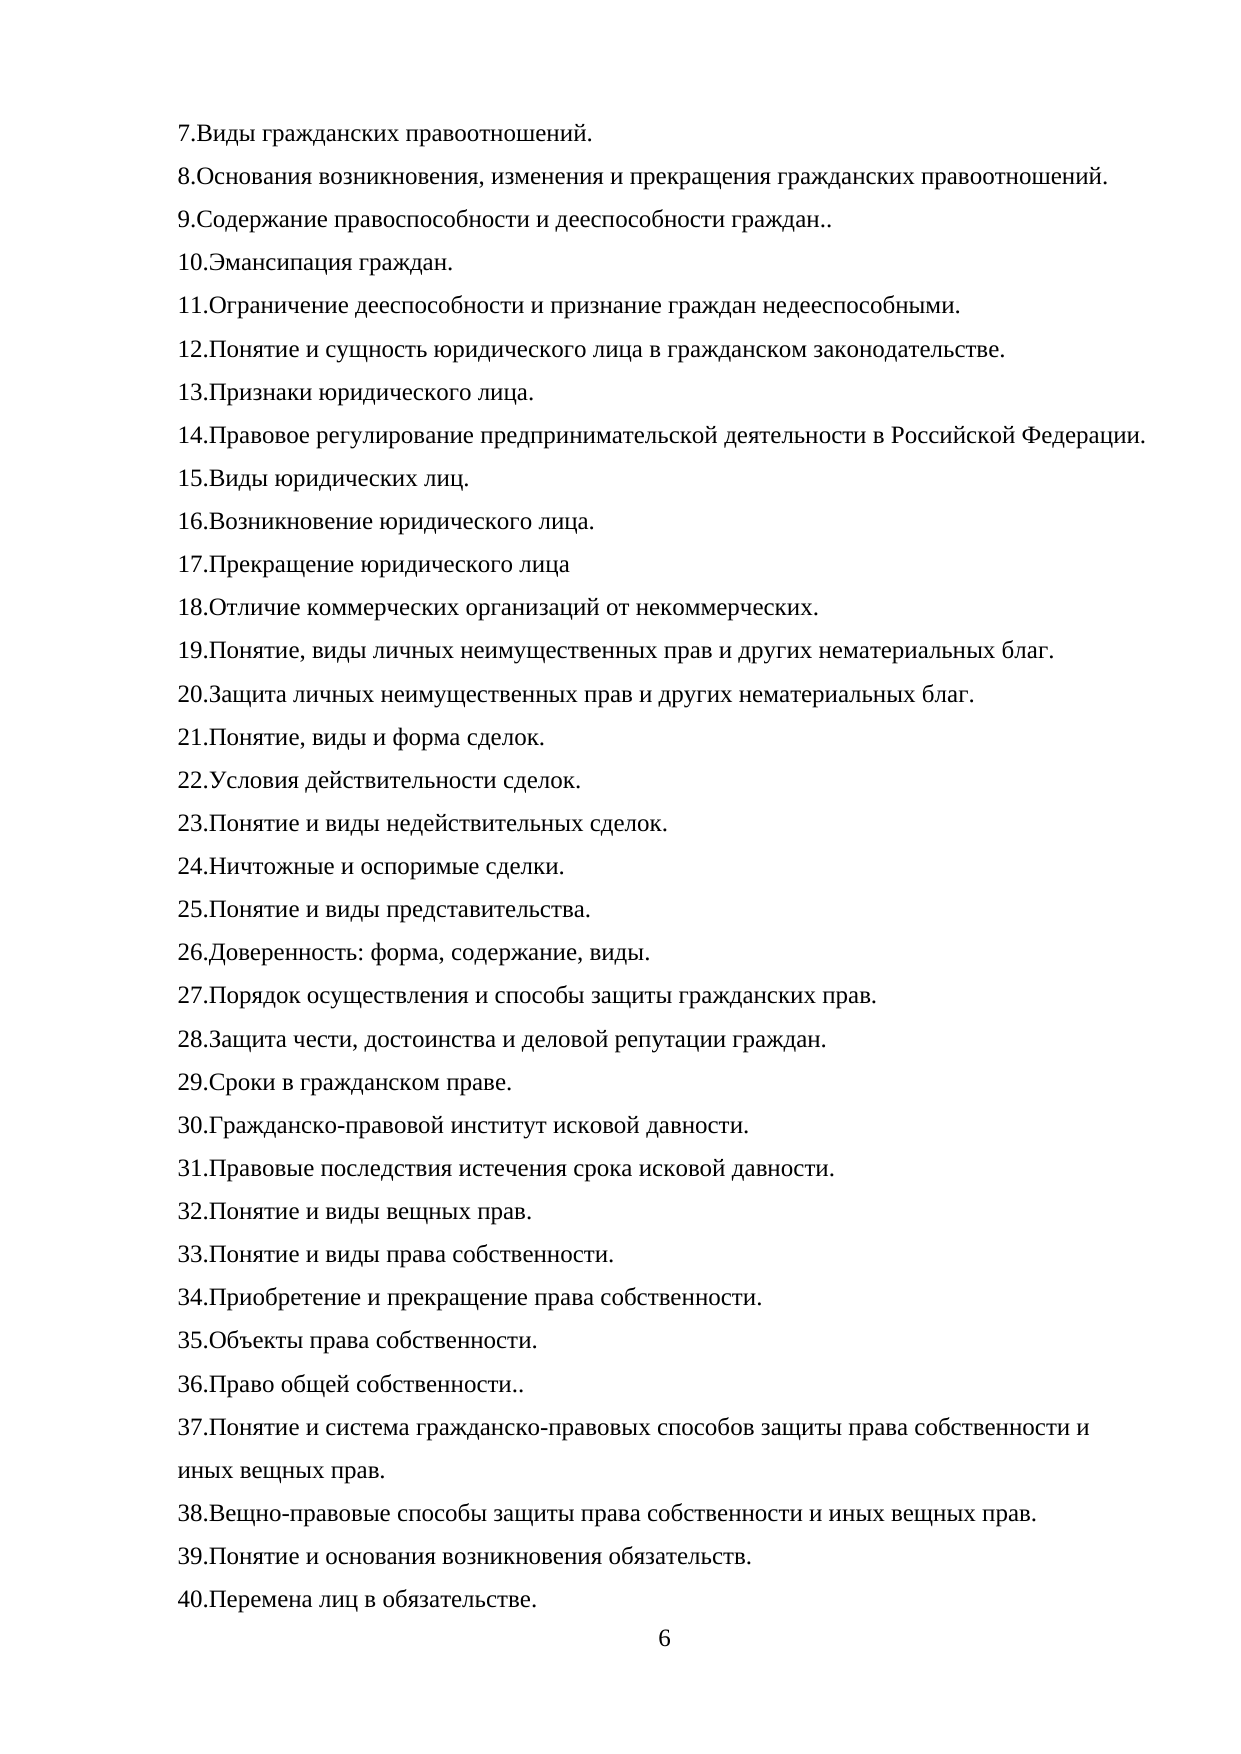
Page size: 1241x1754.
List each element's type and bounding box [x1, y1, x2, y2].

text [177, 118, 1152, 1613]
